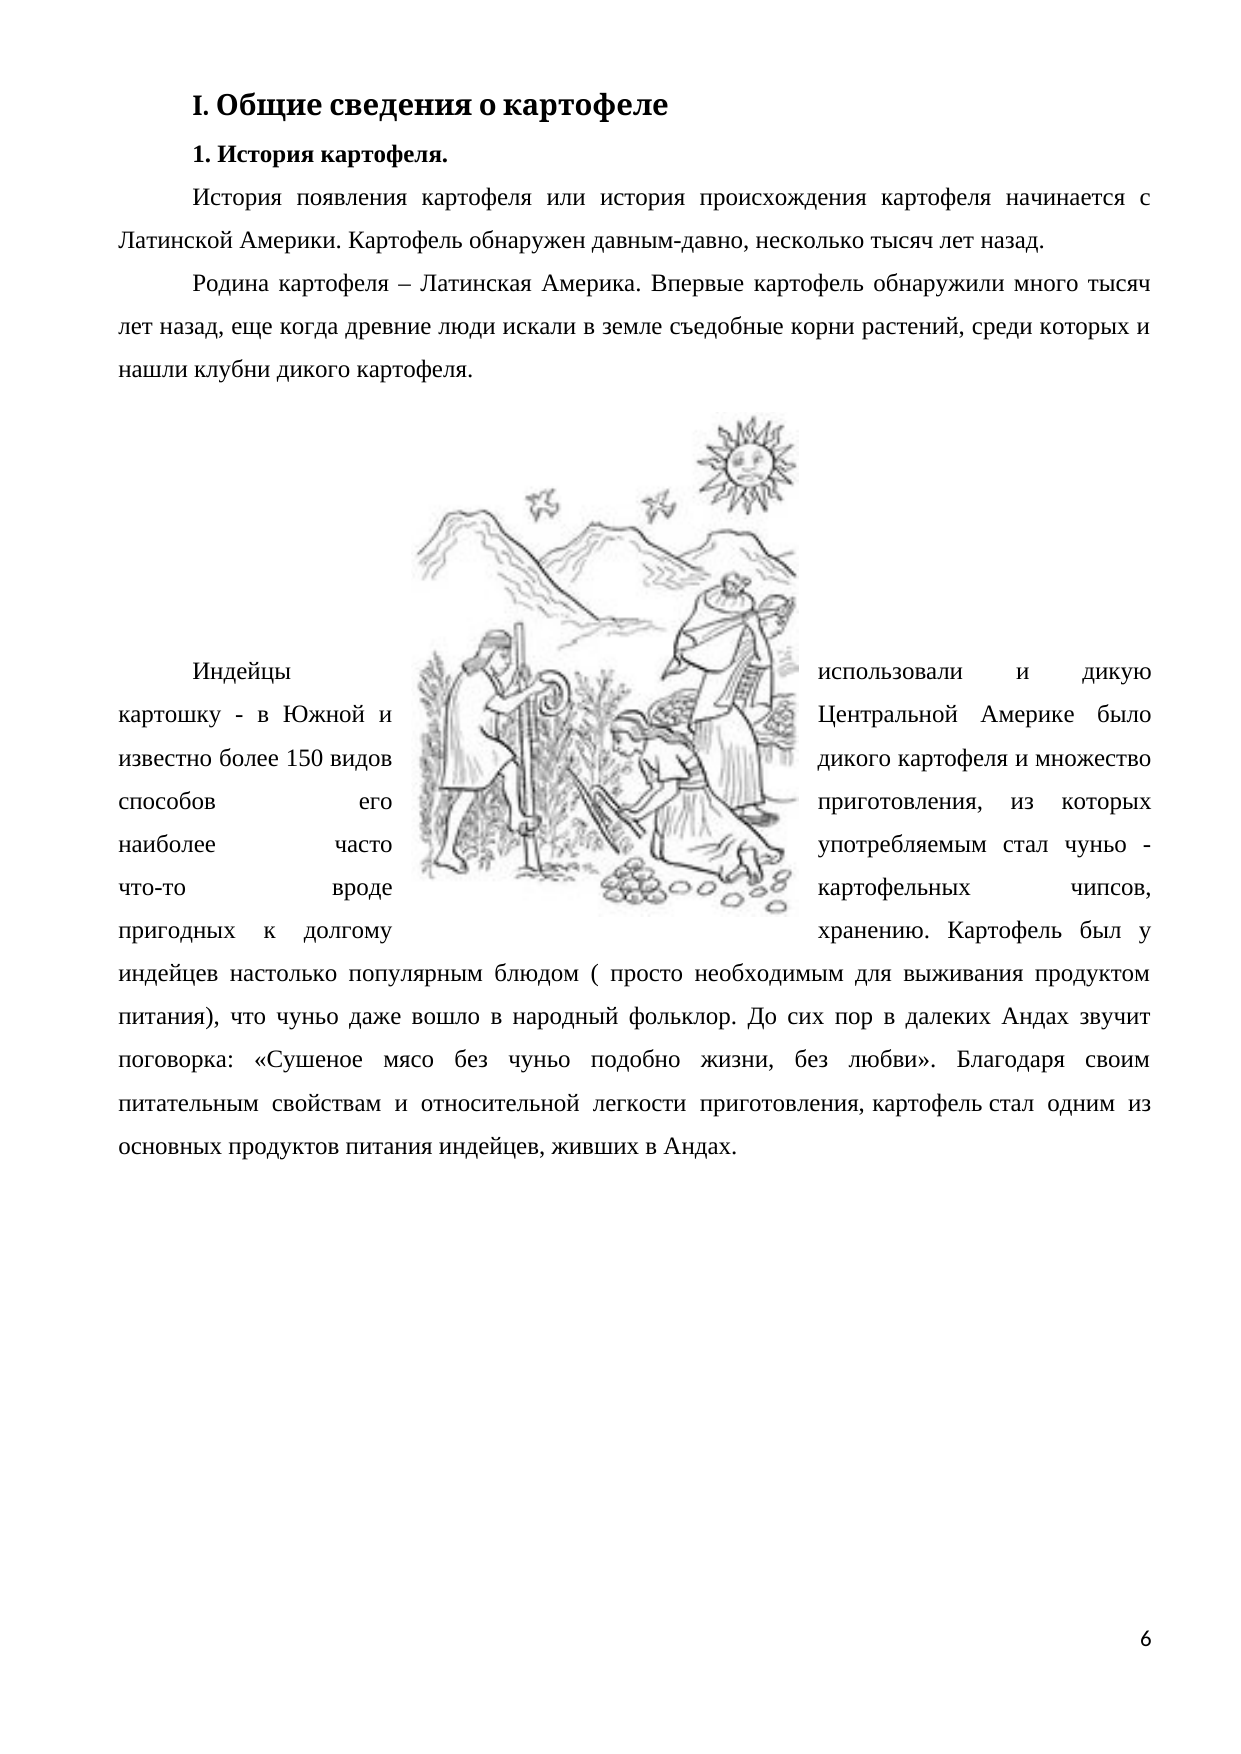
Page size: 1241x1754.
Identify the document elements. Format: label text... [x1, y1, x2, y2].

subtitle История появления картофеля или история происхождения картофеля начинается с Латинской Америки. Картофель обнаружен давным-давно, несколько тысяч лет назад. [118, 182, 1152, 254]
picture [411, 412, 799, 917]
subtitle Родина картофеля – Латинская Америка. Впервые картофель обнаружили много тысяч лет назад, еще когда древние люди искали в земле съедобные корни растений, среди которых и нашли клубни дикого картофеля. [118, 268, 1152, 383]
subtitle I. Общие сведения о картофеле [118, 89, 1152, 122]
subtitle 1. История картофеля. [118, 139, 1152, 168]
subtitle Индейцы использовали и дикую картошку - в Южной и Центральной Америке было известно более 150 видов дикого картофеля и множество способов его приготовления, из которых наиболее часто употребляемым стал чуньо - что-то вроде картофельных чипсов, пригодных к долгому хранению. Картофель был у индейцев настолько популярным блюдом ( просто необходимым для выживания продуктом питания), что чуньо даже вошло в народный фольклор. До сих пор в далеких Андах звучит поговорка: «Сушеное мясо без чуньо подобно жизни, без любви». Благодаря своим питательным свойствам и относительной легкости приготовления, картофель стал одним из основных продуктов питания индейцев, живших в Андах. [118, 656, 1152, 1159]
